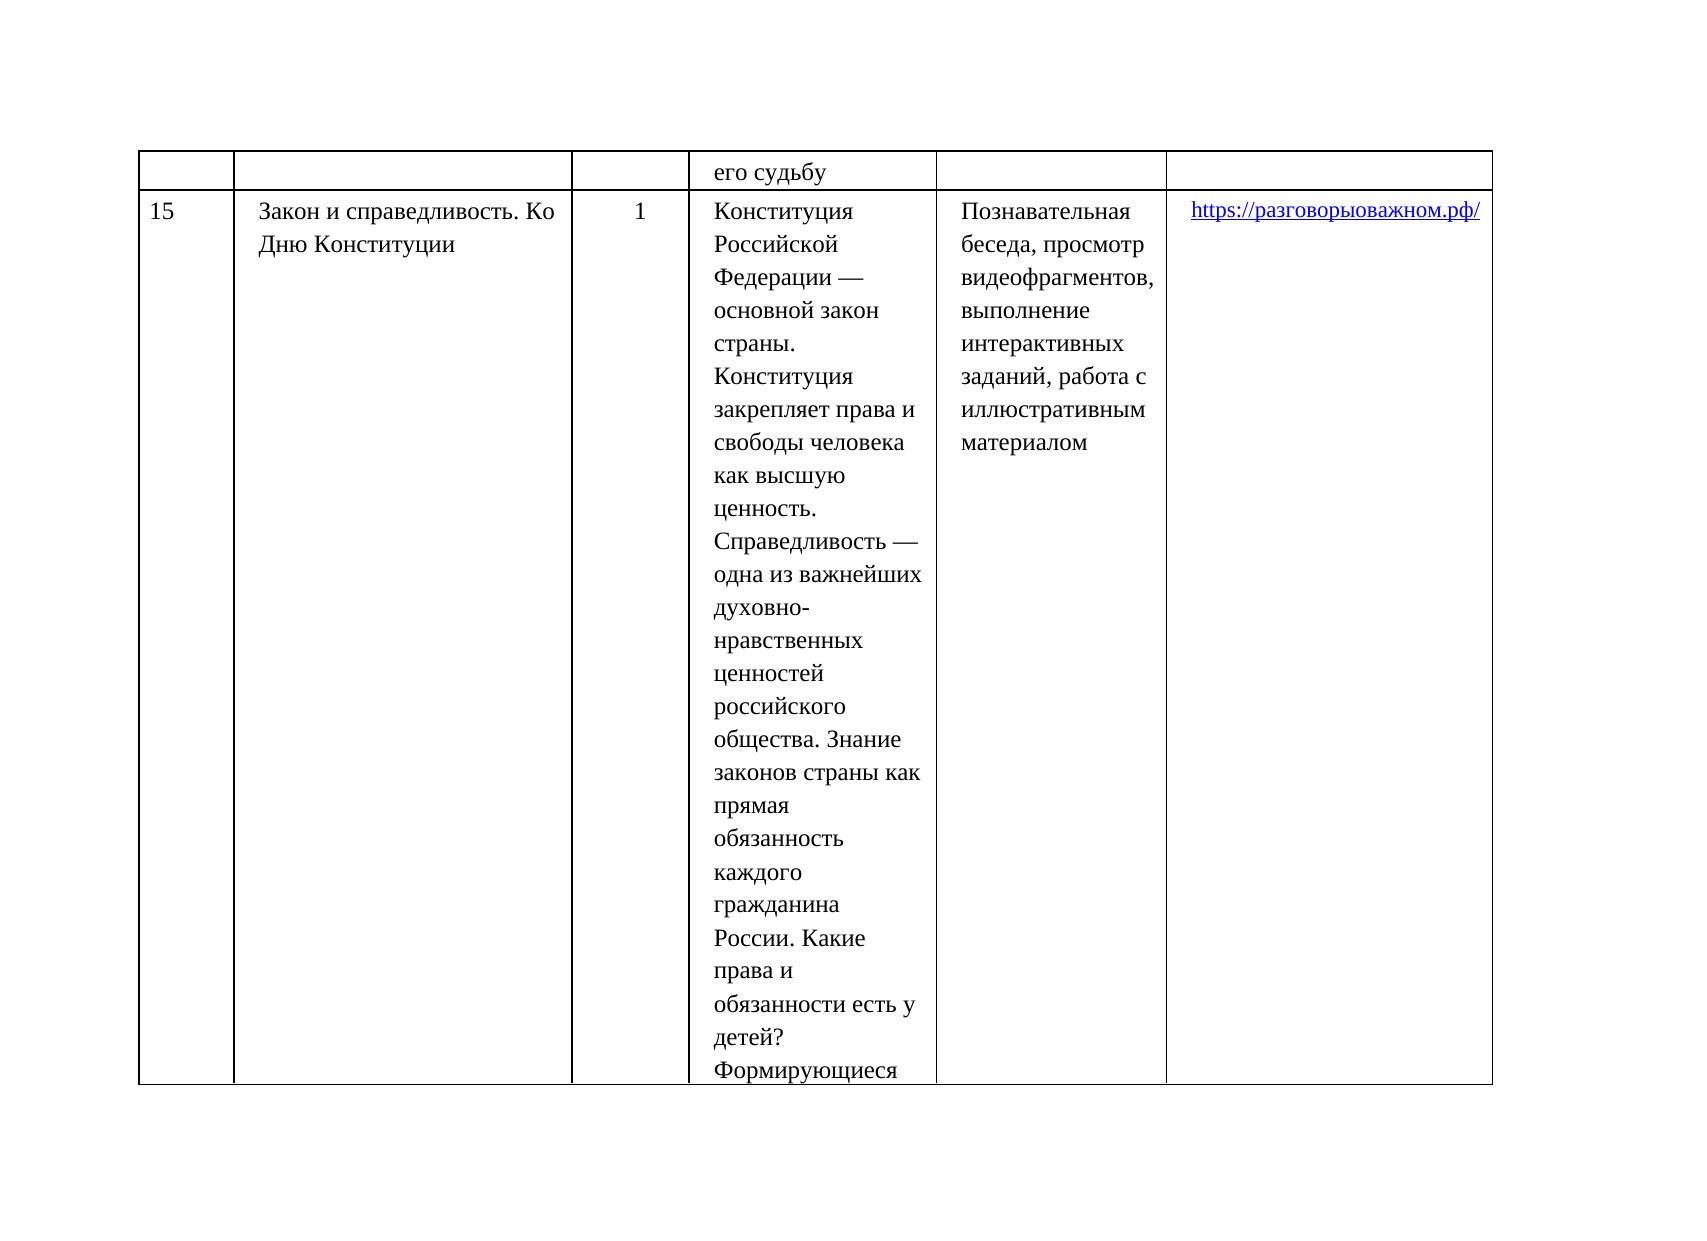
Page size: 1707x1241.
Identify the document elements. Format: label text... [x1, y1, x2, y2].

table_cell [690, 191, 936, 1083]
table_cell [690, 152, 936, 189]
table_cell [937, 152, 1166, 189]
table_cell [937, 191, 1166, 1083]
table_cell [1167, 152, 1492, 189]
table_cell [235, 152, 571, 189]
table_cell 1 [573, 152, 688, 189]
table_cell 15 [140, 191, 233, 1083]
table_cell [1167, 191, 1492, 1083]
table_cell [235, 191, 571, 1083]
table_cell 14 [140, 152, 233, 189]
table_cell 1 [573, 191, 688, 1083]
